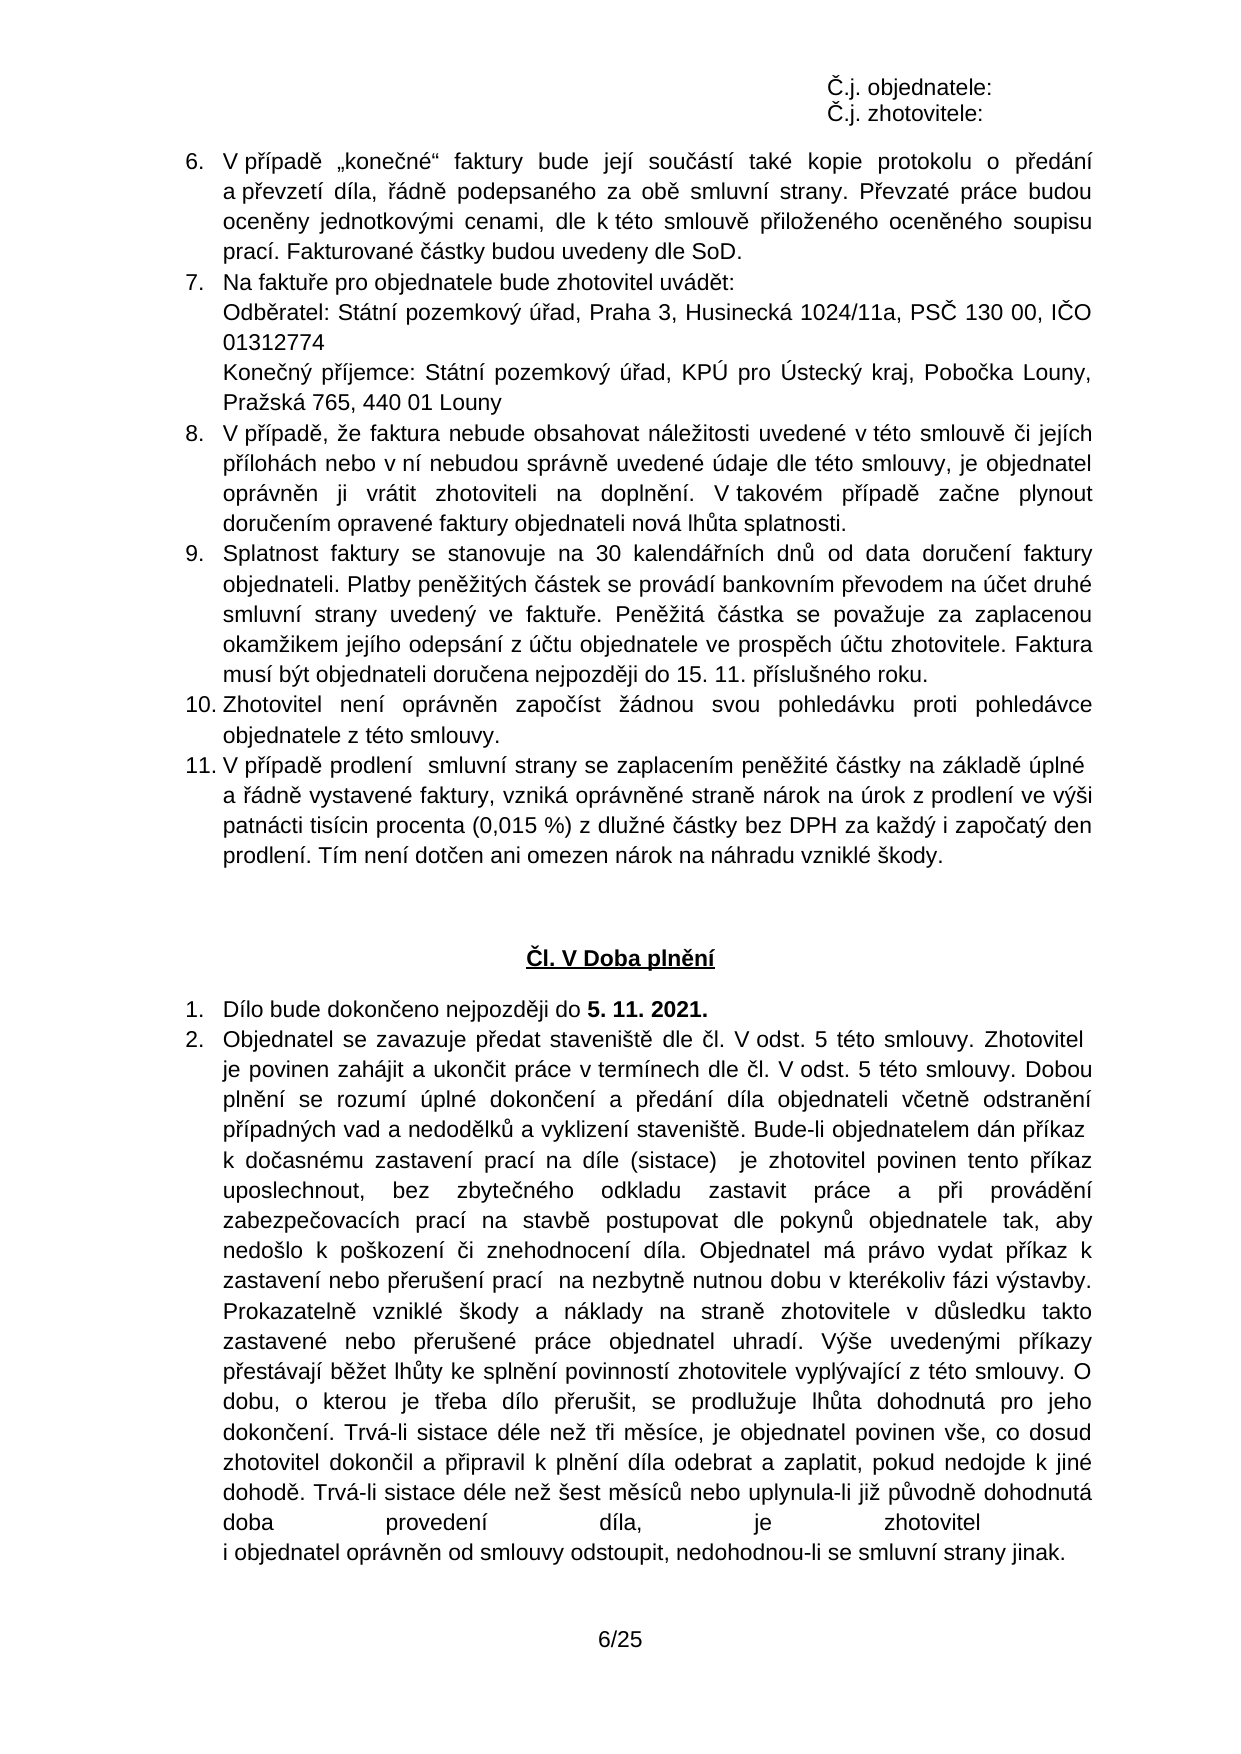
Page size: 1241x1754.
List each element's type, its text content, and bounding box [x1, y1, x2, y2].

list V případě „konečné“ faktury bude její součástí také kopie protokolu o předání a převzetí díla, řádně podepsaného za obě smluvní strany. Převzaté práce budou oceněny jednotkovými cenami, dle k této smlouvě přiloženého oceněného soupisu prací. Fakturované částky budou uvedeny dle SoD. [185, 148, 1093, 264]
text Čl. V Doba plnění [148, 944, 1093, 971]
list V případě prodlení smluvní strany se zaplacením peněžité částky na základě úplné a řádně vystavené faktury, vzniká oprávněné straně nárok na úrok z prodlení ve výši patnácti tisícin procenta (0,015 %) z dlužné částky bez DPH za každý i započatý den prodlení. Tím není dotčen ani omezen nárok na náhradu vzniklé škody. [185, 752, 1093, 869]
list Na faktuře pro objednatele bude zhotovitel uvádět: [185, 268, 1093, 295]
list Splatnost faktury se stanovuje na 30 kalendářních dnů od data doručení faktury objednateli. Platby peněžitých částek se provádí bankovním převodem na účet druhé smluvní strany uvedený ve faktuře. Peněžitá částka se považuje za zaplacenou okamžikem jejího odepsání z účtu objednatele ve prospěch účtu zhotovitele. Faktura musí být objednateli doručena nejpozději do 15. 11. příslušného roku. [185, 540, 1093, 687]
list Dílo bude dokončeno nejpozději do 5. 11. 2021. [185, 996, 1093, 1022]
list Konečný příjemce: Státní pozemkový úřad, KPÚ pro Ústecký kraj, Pobočka Louny, Pražská 765, 440 01 Louny [223, 359, 1093, 416]
list V případě, že faktura nebude obsahovat náležitosti uvedené v této smlouvě či jejích přílohách nebo v ní nebudou správně uvedené údaje dle této smlouvy, je objednatel oprávněn ji vrátit zhotoviteli na doplnění. V takovém případě začne plynout doručením opravené faktury objednateli nová lhůta splatnosti. [185, 419, 1093, 536]
list Odběratel: Státní pozemkový úřad, Praha 3, Husinecká 1024/11a, PSČ 130 00, IČO 01312774 [223, 299, 1093, 355]
list Zhotovitel není oprávněn započíst žádnou svou pohledávku proti pohledávce objednatele z této smlouvy. [185, 691, 1093, 748]
list Objednatel se zavazuje předat staveniště dle čl. V odst. 5 této smlouvy. Zhotovitel je povinen zahájit a ukončit práce v termínech dle čl. V odst. 5 této smlouvy. Dobou plnění se rozumí úplné dokončení a předání díla objednateli včetně odstranění případných vad a nedodělků a vyklizení staveniště. Bude-li objednatelem dán příkaz k dočasnému zastavení prací na díle (sistace) je zhotovitel povinen tento příkaz uposlechnout, bez zbytečného odkladu zastavit práce a při provádění zabezpečovacích prací na stavbě postupovat dle pokynů objednatele tak, aby nedošlo k poškození či znehodnocení díla. Objednatel má právo vydat příkaz k zastavení nebo přerušení prací na nezbytně nutnou dobu v kterékoliv fázi výstavby. Prokazatelně vzniklé škody a náklady na straně zhotovitele v důsledku takto zastavené nebo přerušené práce objednatel uhradí. Výše uvedenými příkazy přestávají běžet lhůty ke splnění povinností zhotovitele vyplývající z této smlouvy. O dobu, o kterou je třeba dílo přerušit, se prodlužuje lhůta dohodnutá pro jeho dokončení. Trvá-li sistace déle než tři měsíce, je objednatel povinen vše, co dosud zhotovitel dokončil a připravil k plnění díla odebrat a zaplatit, pokud nedojde k jiné dohodě. Trvá-li sistace déle než šest měsíců nebo uplynula-li již původně dohodnutá doba provedení díla, je zhotovitel i objednatel oprávněn od smlouvy odstoupit, nedohodnou-li se smluvní strany jinak. [185, 1026, 1093, 1566]
